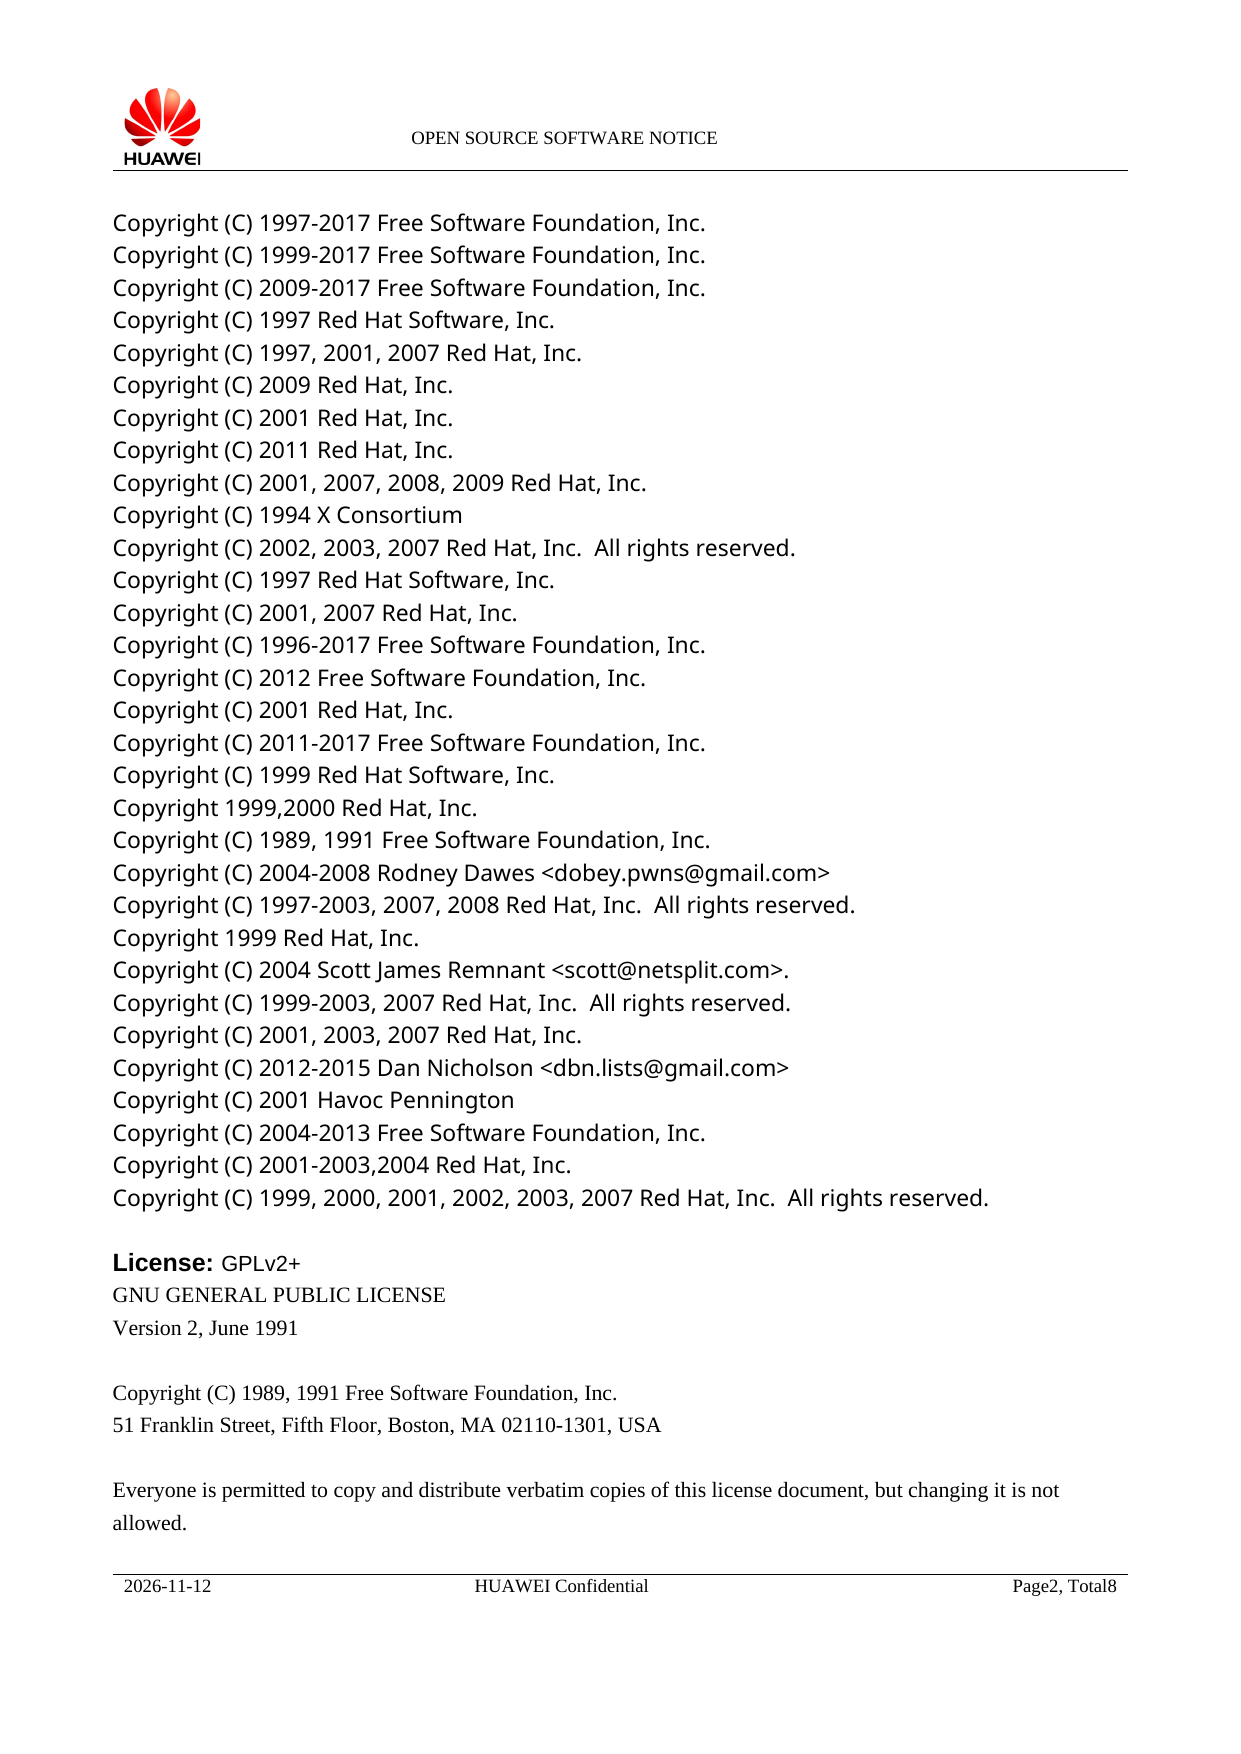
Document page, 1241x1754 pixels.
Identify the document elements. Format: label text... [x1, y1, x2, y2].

text License: GPLv2+ [112, 1246, 1128, 1279]
picture [124, 88, 201, 165]
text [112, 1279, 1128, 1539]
